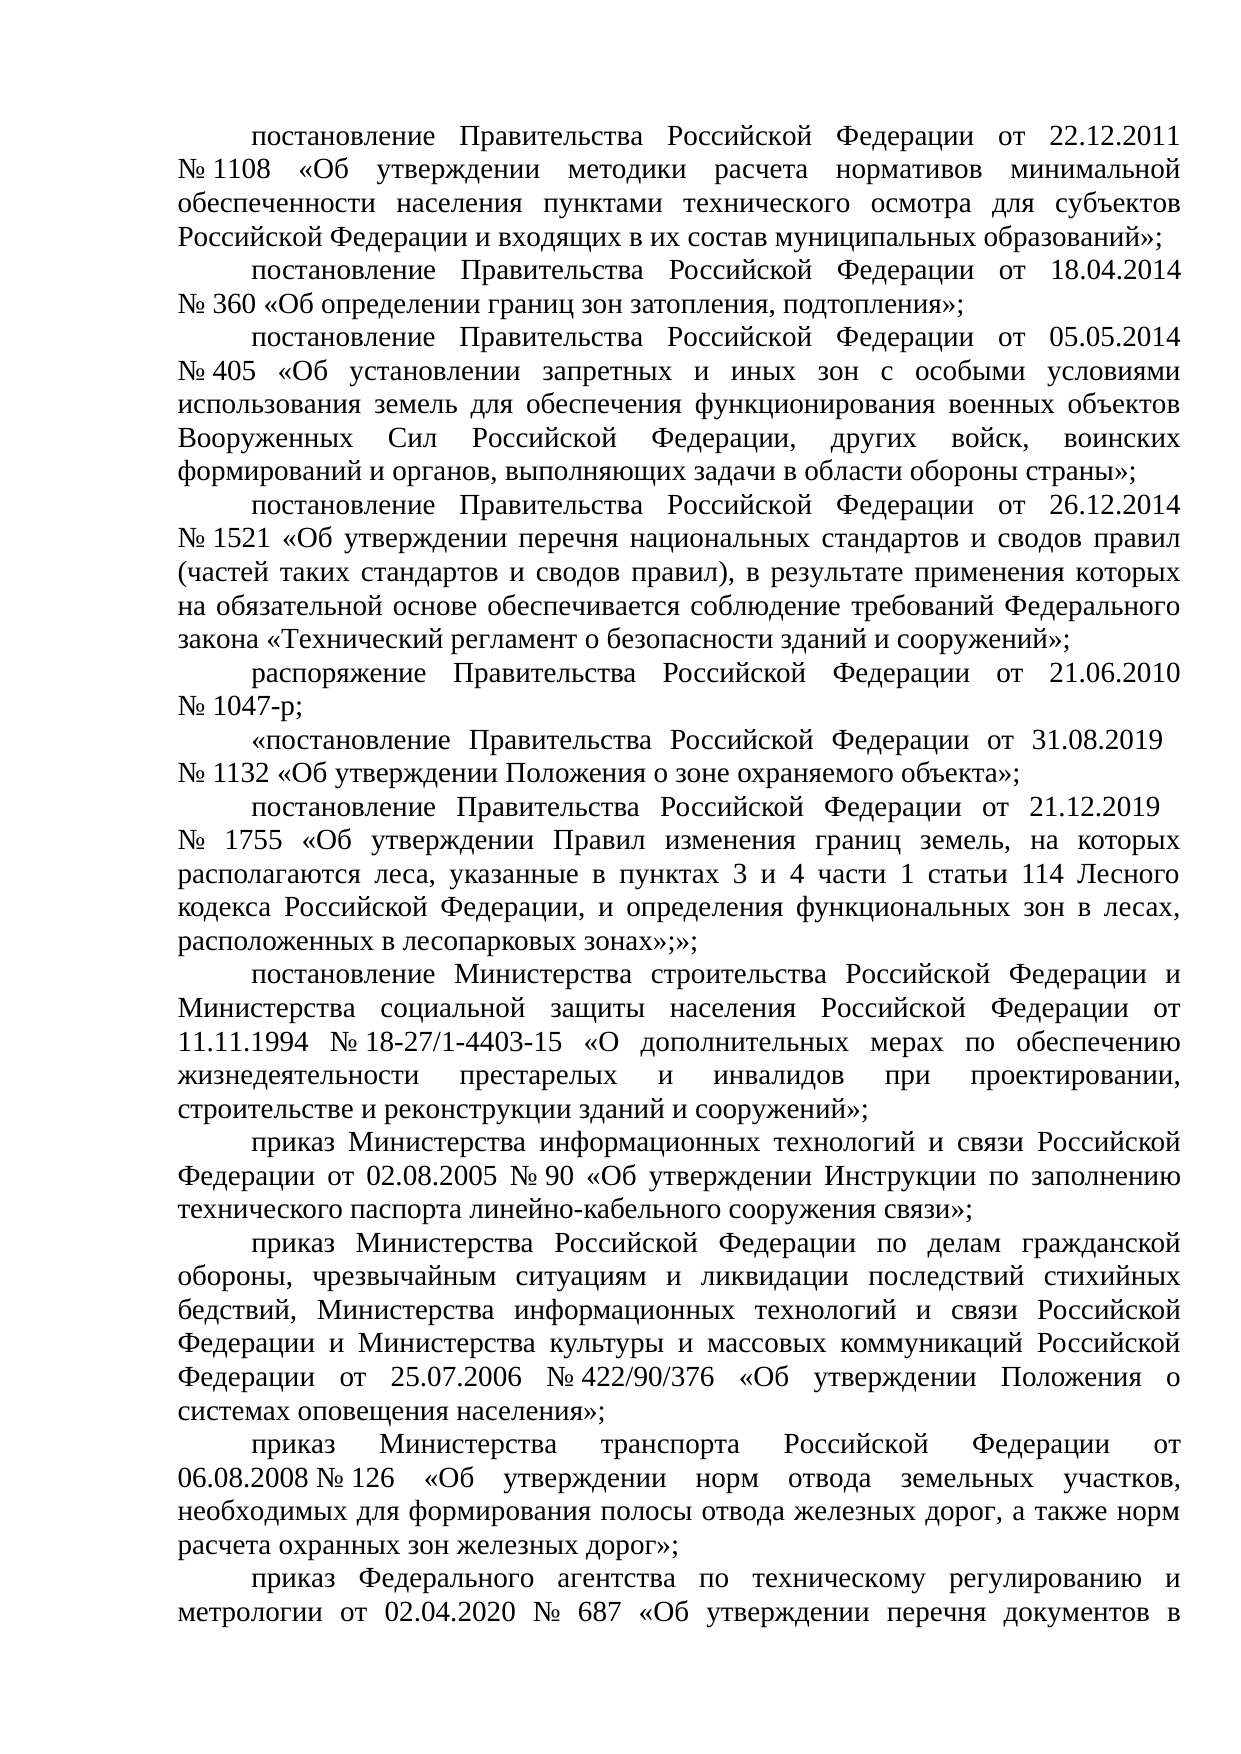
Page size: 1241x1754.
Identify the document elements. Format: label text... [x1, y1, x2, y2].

text распоряжение Правительства Российской Федерации от 21.06.2010 № 1047-р; [177, 655, 1181, 722]
text приказ Министерства транспорта Российской Федерации от 06.08.2008 № 126 «Об утверждении норм отвода земельных участков, необходимых для формирования полосы отвода железных дорог, а также норм расчета охранных зон железных дорог»; [177, 1426, 1181, 1560]
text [177, 1560, 1181, 1627]
text приказ Министерства Российской Федерации по делам гражданской обороны, чрезвычайным ситуациям и ликвидации последствий стихийных бедствий, Министерства информационных технологий и связи Российской Федерации и Министерства культуры и массовых коммуникаций Российской Федерации от 25.07.2006 № 422/90/376 «Об утверждении Положения о системах оповещения населения»; [177, 1225, 1181, 1426]
text постановление Правительства Российской Федерации от 21.12.2019 № 1755 «Об утверждении Правил изменения границ земель, на которых располагаются леса, указанные в пунктах 3 и 4 части 1 статьи 114 Лесного кодекса Российской Федерации, и определения функциональных зон в лесах, расположенных в лесопарковых зонах»;»; [177, 789, 1181, 957]
text постановление Правительства Российской Федерации от 26.12.2014 № 1521 «Об утверждении перечня национальных стандартов и сводов правил (частей таких стандартов и сводов правил), в результате применения которых на обязательной основе обеспечивается соблюдение требований Федерального закона «Технический регламент о безопасности зданий и сооружений»; [177, 487, 1181, 655]
text «постановление Правительства Российской Федерации от 31.08.2019 № 1132 «Об утверждении Положения о зоне охраняемого объекта»; [177, 722, 1181, 789]
text постановление Правительства Российской Федерации от 05.05.2014 № 405 «Об установлении запретных и иных зон с особыми условиями использования земель для обеспечения функционирования военных объектов Вооруженных Сил Российской Федерации, других войск, воинских формирований и органов, выполняющих задачи в области обороны страны»; [177, 319, 1181, 487]
text постановление Правительства Российской Федерации от 22.12.2011 № 1108 «Об утверждении методики расчета нормативов минимальной обеспеченности населения пунктами технического осмотра для субъектов Российской Федерации и входящих в их состав муниципальных образований»; [177, 118, 1181, 252]
text постановление Министерства строительства Российской Федерации и Министерства социальной защиты населения Российской Федерации от 11.11.1994 № 18-27/1-4403-15 «О дополнительных мерах по обеспечению жизнедеятельности престарелых и инвалидов при проектировании, строительстве и реконструкции зданий и сооружений»; [177, 957, 1181, 1124]
text постановление Правительства Российской Федерации от 18.04.2014 № 360 «Об определении границ зон затопления, подтопления»; [177, 252, 1181, 319]
text приказ Министерства информационных технологий и связи Российской Федерации от 02.08.2005 № 90 «Об утверждении Инструкции по заполнению технического паспорта линейно-кабельного сооружения связи»; [177, 1124, 1181, 1225]
